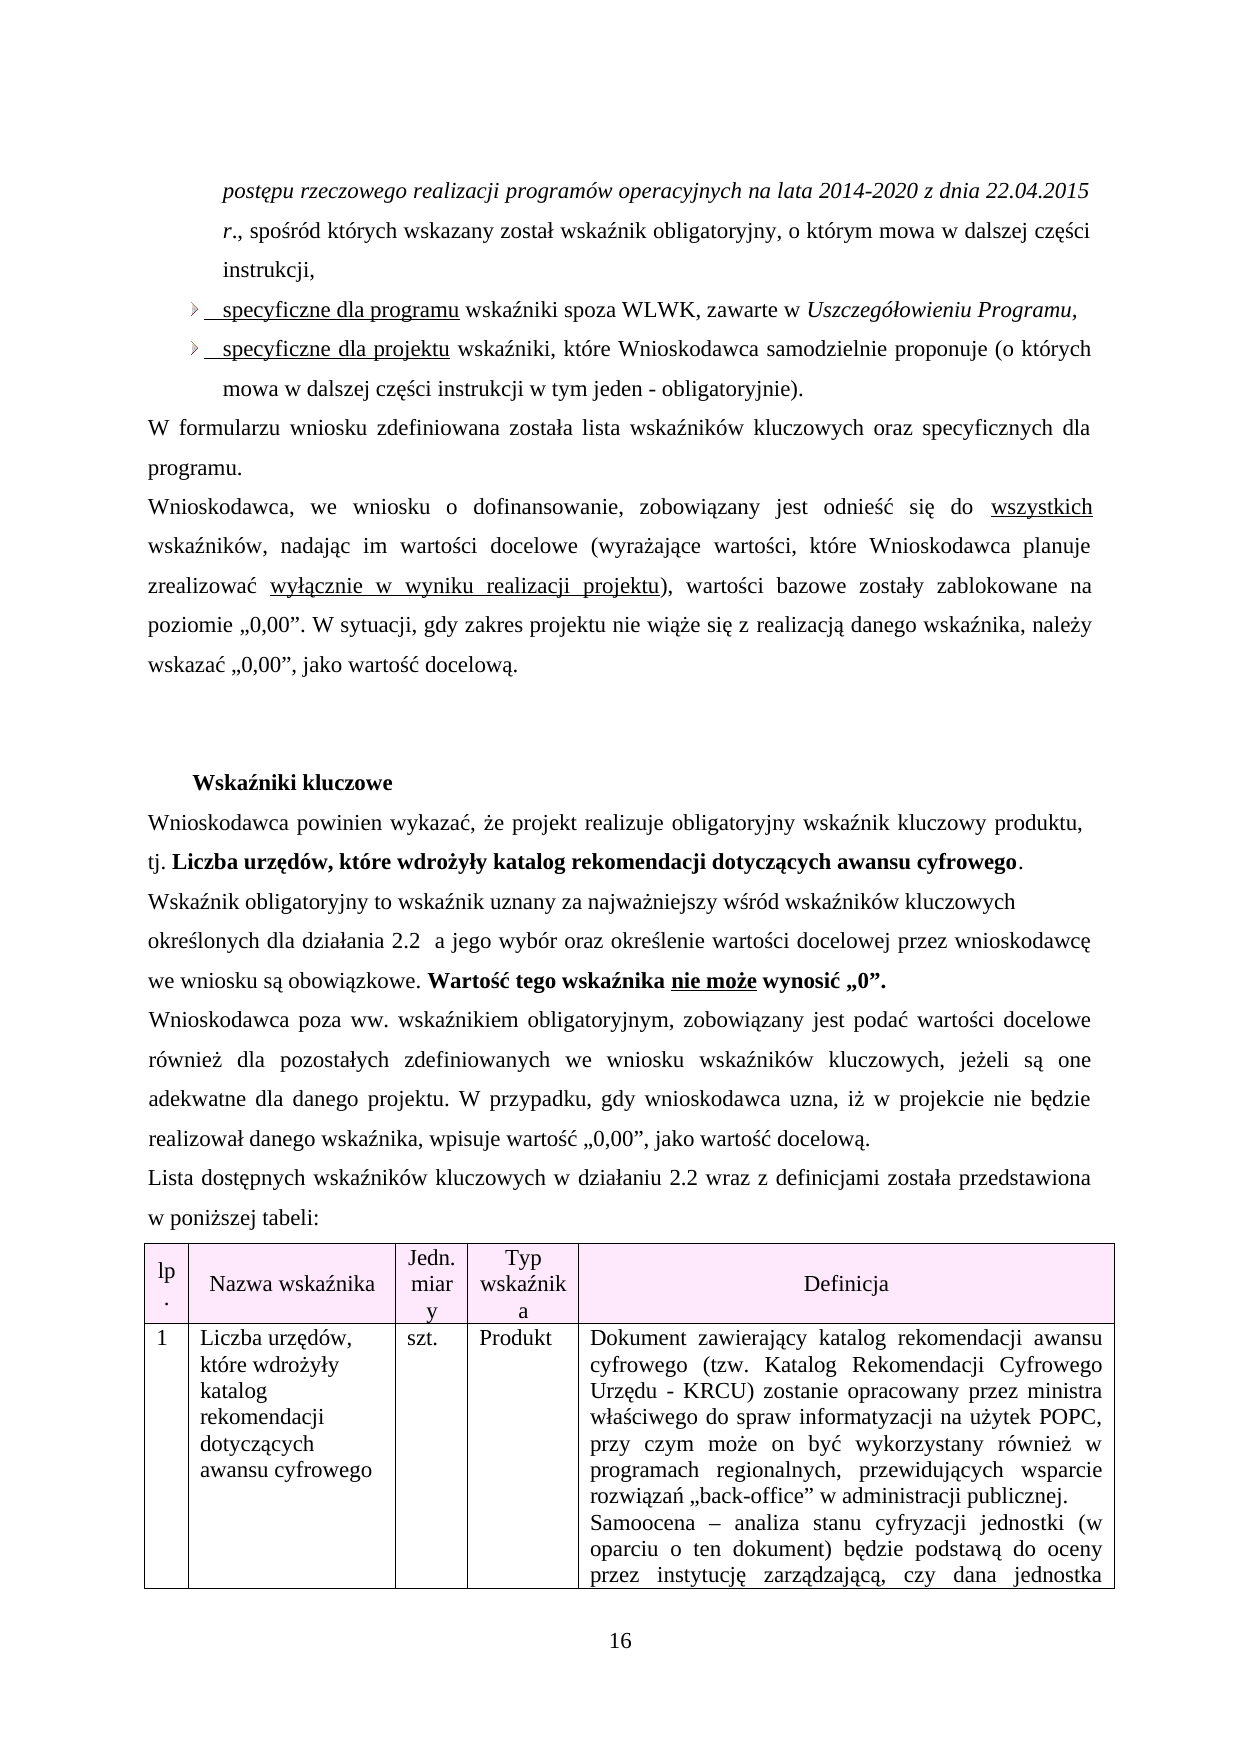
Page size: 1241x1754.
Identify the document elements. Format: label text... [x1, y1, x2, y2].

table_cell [189, 1324, 395, 1588]
table_cell Produkt [468, 1324, 578, 1588]
text W formularzu wniosku zdefiniowana została lista wskaźników kluczowych oraz specyficznych dla programu. [148, 414, 1092, 480]
text Wskaźniki kluczowe [192, 769, 1092, 796]
text Wskaźnik obligatoryjny to wskaźnik uznany za najważniejszy wśród wskaźników kluczowych [148, 888, 1092, 914]
table_header Jedn. miary [396, 1244, 467, 1323]
text Wnioskodawca poza ww. wskaźnikiem obligatoryjnym, zobowiązany jest podać wartości docelowe również dla pozostałych zdefiniowanych we wniosku wskaźników kluczowych, jeżeli są one adekwatne dla danego projektu. W przypadku, gdy wnioskodawca uzna, iż w projekcie nie będzie realizował danego wskaźnika, wpisuje wartość „0,00”, jako wartość docelową. [148, 1006, 1092, 1151]
table_header Definicja [579, 1244, 1114, 1323]
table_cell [579, 1324, 1114, 1588]
list specyficzne dla programu wskaźniki spoza WLWK, zawarte w Uszczegółowieniu Programu, [185, 296, 1092, 322]
picture [186, 300, 203, 317]
table_header lp. [145, 1244, 188, 1323]
picture [186, 339, 203, 357]
table_header Nazwa wskaźnika [189, 1244, 395, 1323]
table_cell szt. [396, 1324, 467, 1588]
list specyficzne dla projektu wskaźniki, które Wnioskodawca samodzielnie proponuje (o których mowa w dalszej części instrukcji w tym jeden - obligatoryjnie). [185, 335, 1092, 401]
table_cell 1 [145, 1324, 188, 1588]
text określonych dla działania 2.2 a jego wybór oraz określenie wartości docelowej przez wnioskodawcę we wniosku są obowiązkowe. Wartość tego wskaźnika nie może wynosić „0”. [148, 927, 1092, 993]
text Lista dostępnych wskaźników kluczowych w działaniu 2.2 wraz z definicjami została przedstawiona w poniższej tabeli: [148, 1164, 1092, 1230]
table_header Typ wskaźnika [468, 1244, 578, 1323]
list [185, 177, 1092, 282]
text Wnioskodawca powinien wykazać, że projekt realizuje obligatoryjny wskaźnik kluczowy produktu, tj. Liczba urzędów, które wdrożyły katalog rekomendacji dotyczących awansu cyfrowego. [148, 809, 1092, 875]
text Wnioskodawca, we wniosku o dofinansowanie, zobowiązany jest odnieść się do wszystkich wskaźników, nadając im wartości docelowe (wyrażające wartości, które Wnioskodawca planuje zrealizować wyłącznie w wyniku realizacji projektu), wartości bazowe zostały zablokowane na poziomie „0,00”. W sytuacji, gdy zakres projektu nie wiąże się z realizacją danego wskaźnika, należy wskazać „0,00”, jako wartość docelową. [148, 493, 1092, 677]
